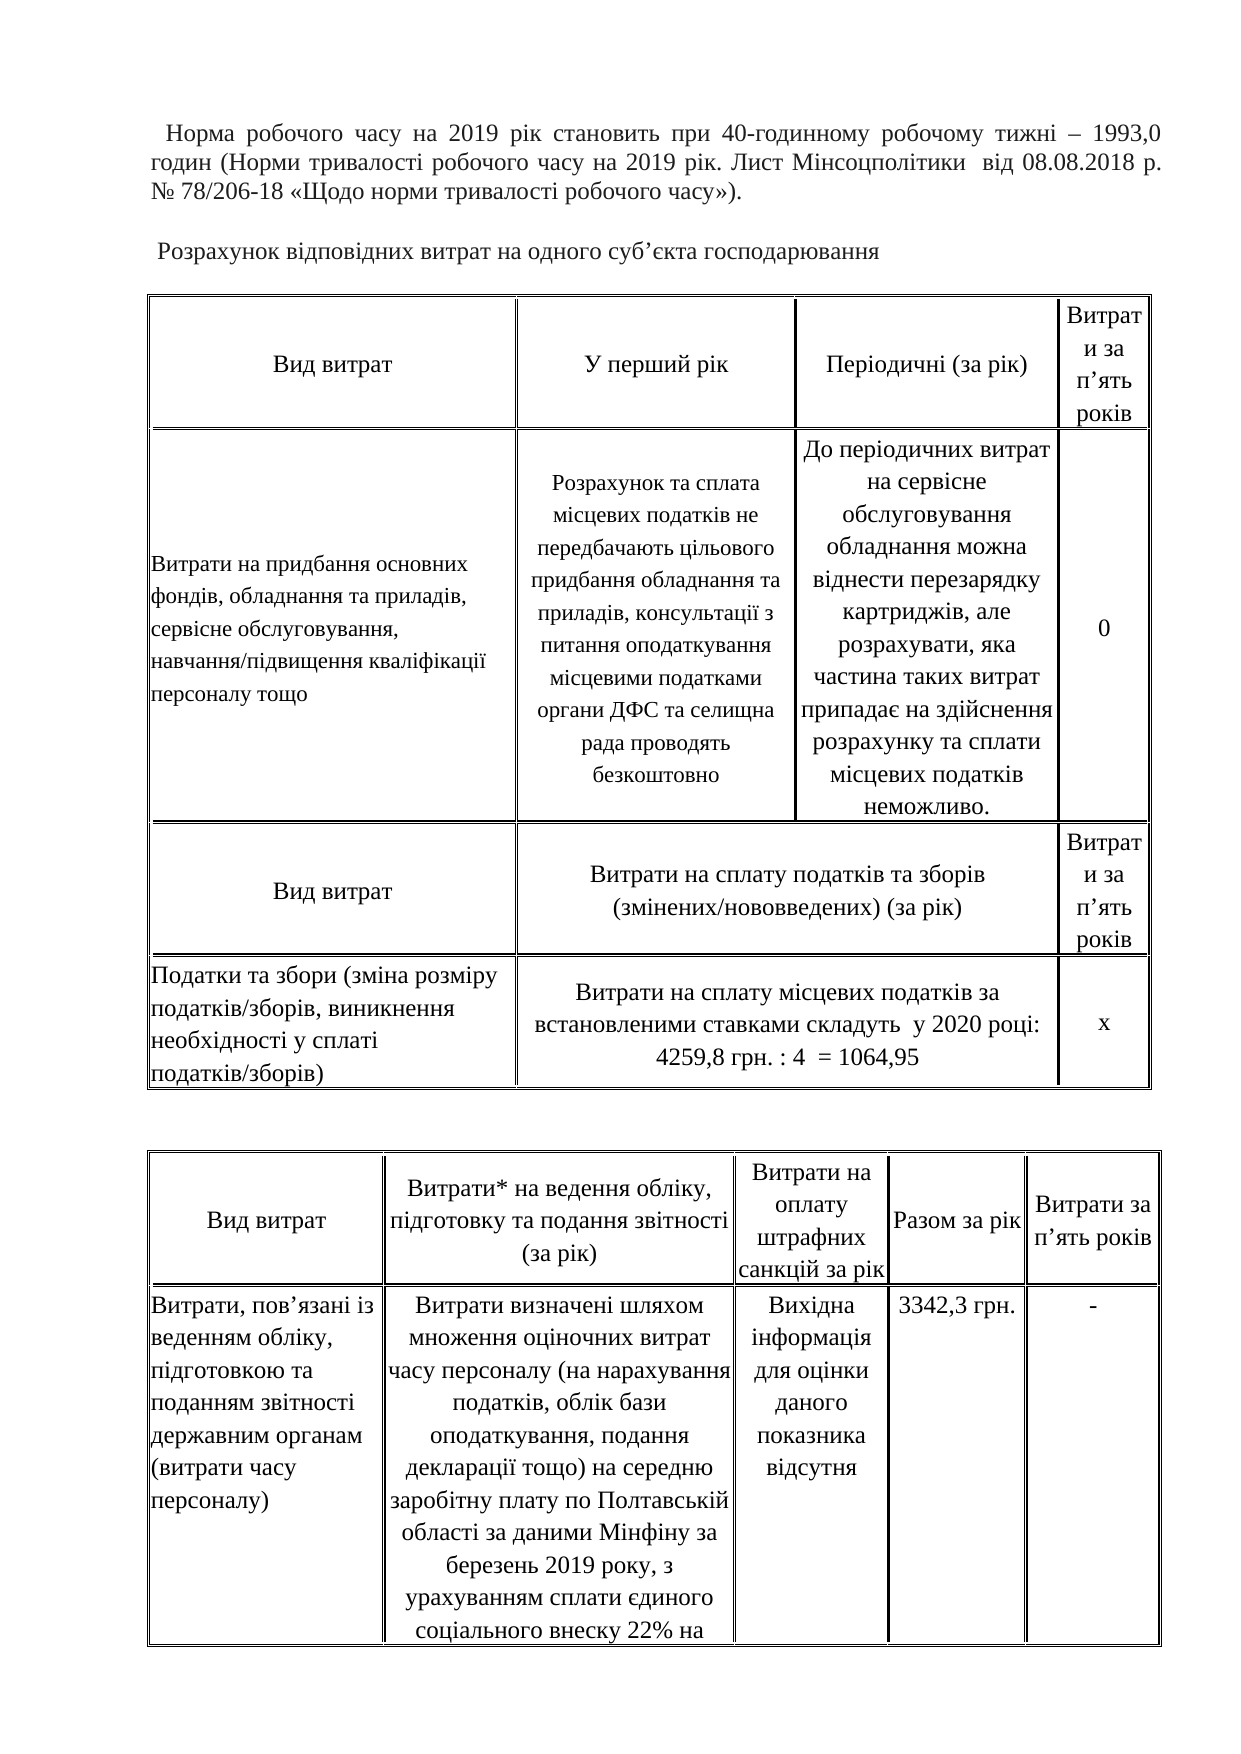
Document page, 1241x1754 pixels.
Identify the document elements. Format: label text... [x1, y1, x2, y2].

table_header Витрати за п’ять років [1026, 1153, 1158, 1283]
table_header Разом за рік [888, 1151, 1026, 1283]
table_header Періодичні (за рік) [795, 297, 1058, 427]
table_cell Розрахунок та сплата місцевих податків не передбачають цільового придбання обладнання та приладів, консультації з питання оподаткування місцевими податками органи ДФС та селищна рада проводять безкоштовно [518, 430, 794, 820]
table_header Вид витрат [148, 1151, 384, 1283]
table_header Витрати* на ведення обліку, підготовку та подання звітності (за рік) [384, 1153, 735, 1283]
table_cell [735, 1287, 888, 1644]
table_cell 3342,3 грн. [888, 1283, 1026, 1644]
table_cell Витрати на сплату місцевих податків за встановленими ставками складуть у 2020 році: 4259,8 грн. : 4 = 1064,95 [517, 957, 1058, 1087]
table_cell Витрати за п’ять років [1060, 820, 1149, 953]
table_header Вид витрат [150, 297, 517, 427]
table_header У перший рік [517, 295, 795, 427]
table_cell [384, 1287, 735, 1644]
table_header Витрати на оплату штрафних санкцій за рік [735, 1151, 888, 1283]
table_cell х [1058, 953, 1149, 1087]
table_cell Витрати на сплату податків та зборів (змінених/нововведених) (за рік) [518, 824, 1057, 953]
text Розрахунок відповідних витрат на одного суб’єкта господарювання [151, 236, 1162, 264]
table_cell - [1026, 1283, 1159, 1644]
table_cell 0 [1058, 427, 1150, 820]
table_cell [150, 1283, 384, 1644]
table_cell До періодичних витрат на сервісне обслуговування обладнання можна віднести перезарядку картриджів, але розрахувати, яка частина таких витрат припадає на здійснення розрахунку та сплати місцевих податків неможливо. [797, 430, 1057, 820]
table_cell Вид витрат [150, 820, 515, 953]
table_cell Витрати на придбання основних фондів, обладнання та приладів, сервісне обслуговування, навчання/підвищення кваліфікації персоналу тощо [148, 427, 517, 820]
table_cell Податки та збори (зміна розміру податків/зборів, виникнення необхідності у сплаті податків/зборів) [150, 953, 517, 1087]
table_header Витрати за п’ять років [1058, 297, 1148, 427]
subtitle Норма робочого часу на 2019 рік становить при 40-годинному робочому тижні – 1993,0 годин (Норми тривалості робочого часу на 2019 рік. Лист Мінсоцполітики від 08.08.2018 р. № 78/206-18 «Щодо норми тривалості робочого часу»). [151, 118, 1162, 204]
